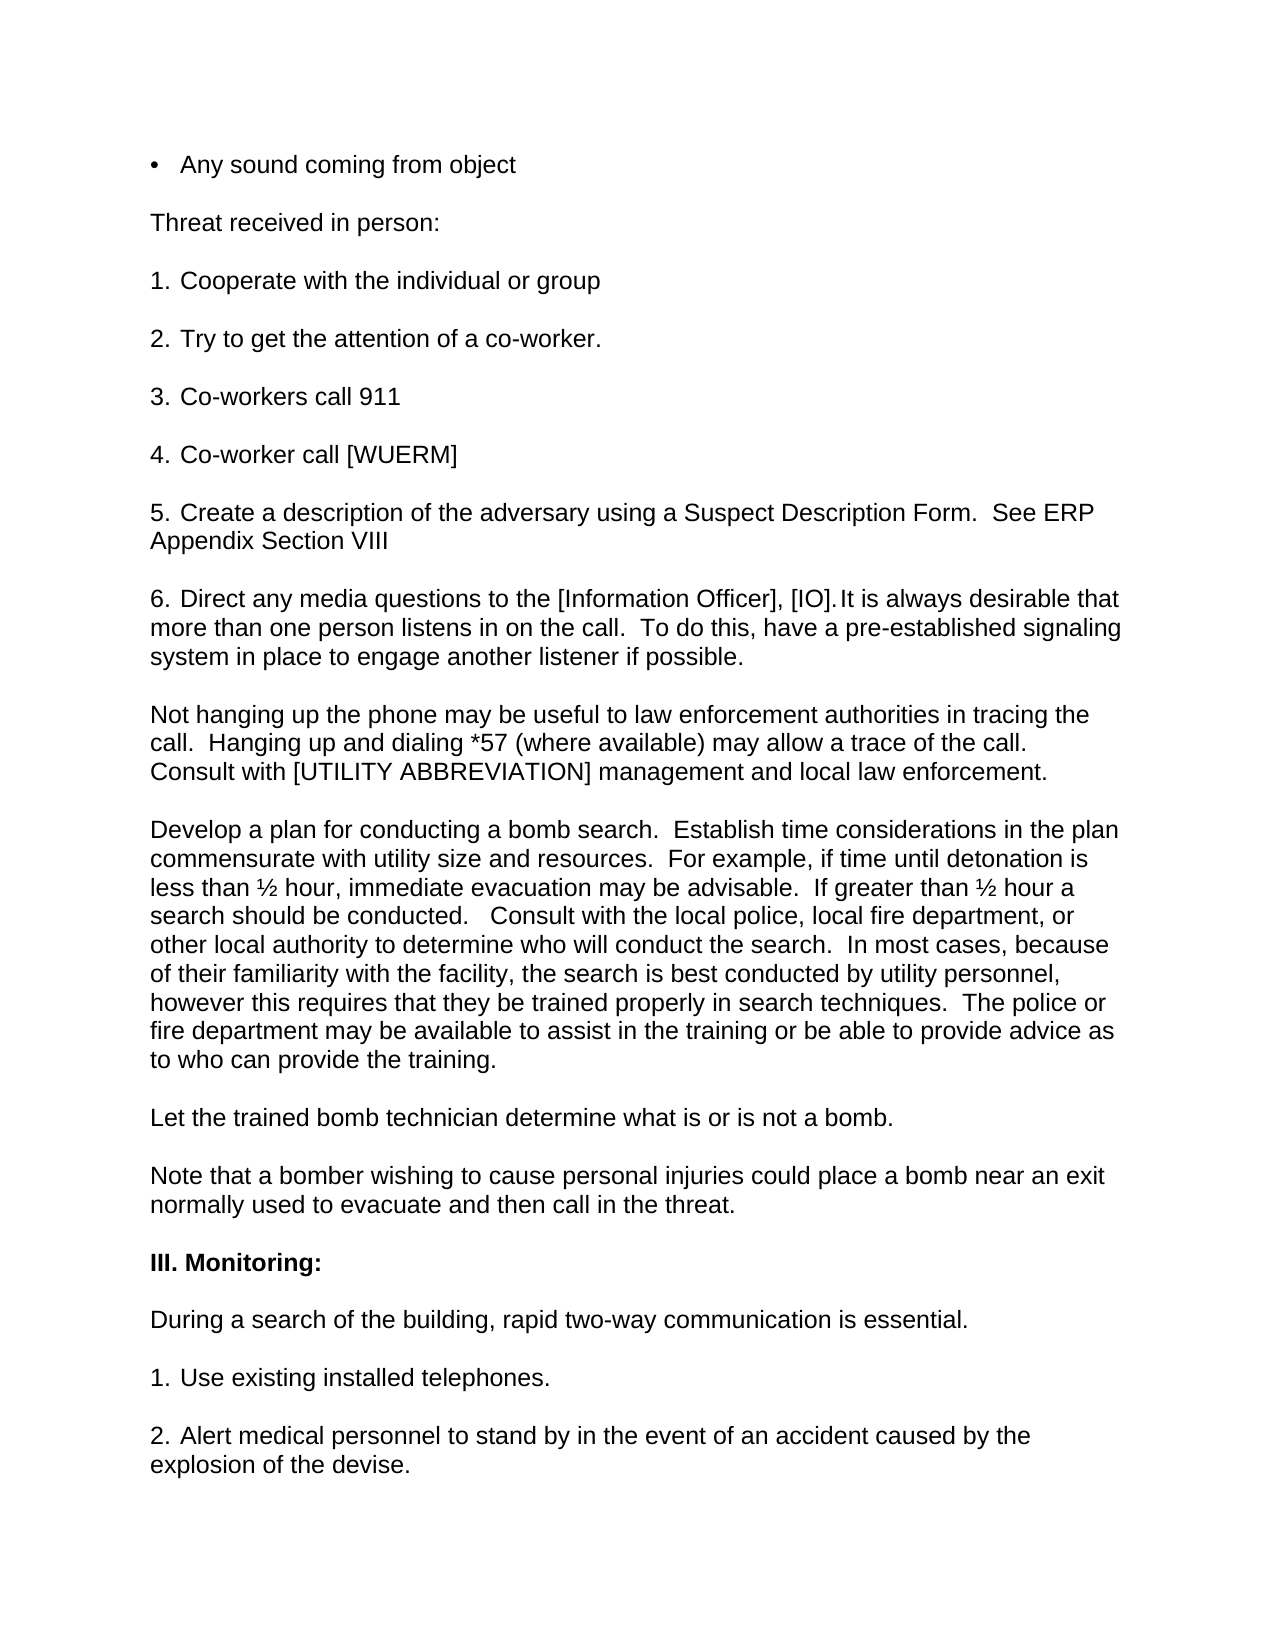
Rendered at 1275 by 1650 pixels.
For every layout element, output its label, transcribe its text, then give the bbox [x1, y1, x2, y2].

text III. Monitoring: [150, 1247, 1125, 1276]
text • Any sound coming from object [150, 150, 1125, 179]
text 5. Create a description of the adversary using a Suspect Description Form. See ERP Appendix Section VIII [150, 497, 1125, 555]
text 4. Co-worker call [WUERM] [150, 439, 1125, 468]
text Let the trained bomb technician determine what is or is not a bomb. [150, 1103, 1125, 1132]
text 1. Use existing installed telephones. [150, 1363, 1125, 1392]
text 2. Try to get the attention of a co-worker. [150, 324, 1125, 352]
text Not hanging up the phone may be useful to law enforcement authorities in tracing the call. Hanging up and dialing *57 (where available) may allow a trace of the call. Consult with [UTILITY ABBREVIATION] management and local law enforcement. [150, 699, 1125, 786]
text Develop a plan for conducting a bomb search. Establish time considerations in the plan commensurate with utility size and resources. For example, if time until detonation is less than ½ hour, immediate evacuation may be advisable. If greater than ½ hour a search should be conducted. Consult with the local police, local fire department, or other local authority to determine who will conduct the search. In most cases, because of their familiarity with the facility, the search is best conducted by utility personnel, however this requires that they be trained properly in search techniques. The police or fire department may be available to assist in the training or be able to provide advice as to who can provide the training. [150, 815, 1125, 1074]
text 2. Alert medical personnel to stand by in the event of an accident caused by the explosion of the devise. [150, 1421, 1125, 1479]
text 3. Co-workers call 911 [150, 382, 1125, 410]
text Threat received in person: [150, 208, 1125, 237]
text 1. Cooperate with the individual or group [150, 266, 1125, 294]
text 6. Direct any media questions to the [Information Officer], [IO]. It is always desirable that more than one person listens in on the call. To do this, have a pre-established signaling system in place to engage another listener if possible. [150, 584, 1125, 670]
text During a search of the building, rapid two-way communication is essential. [150, 1305, 1125, 1334]
text Note that a bomber wishing to cause personal injuries could place a bomb near an exit normally used to evacuate and then call in the threat. [150, 1161, 1125, 1218]
